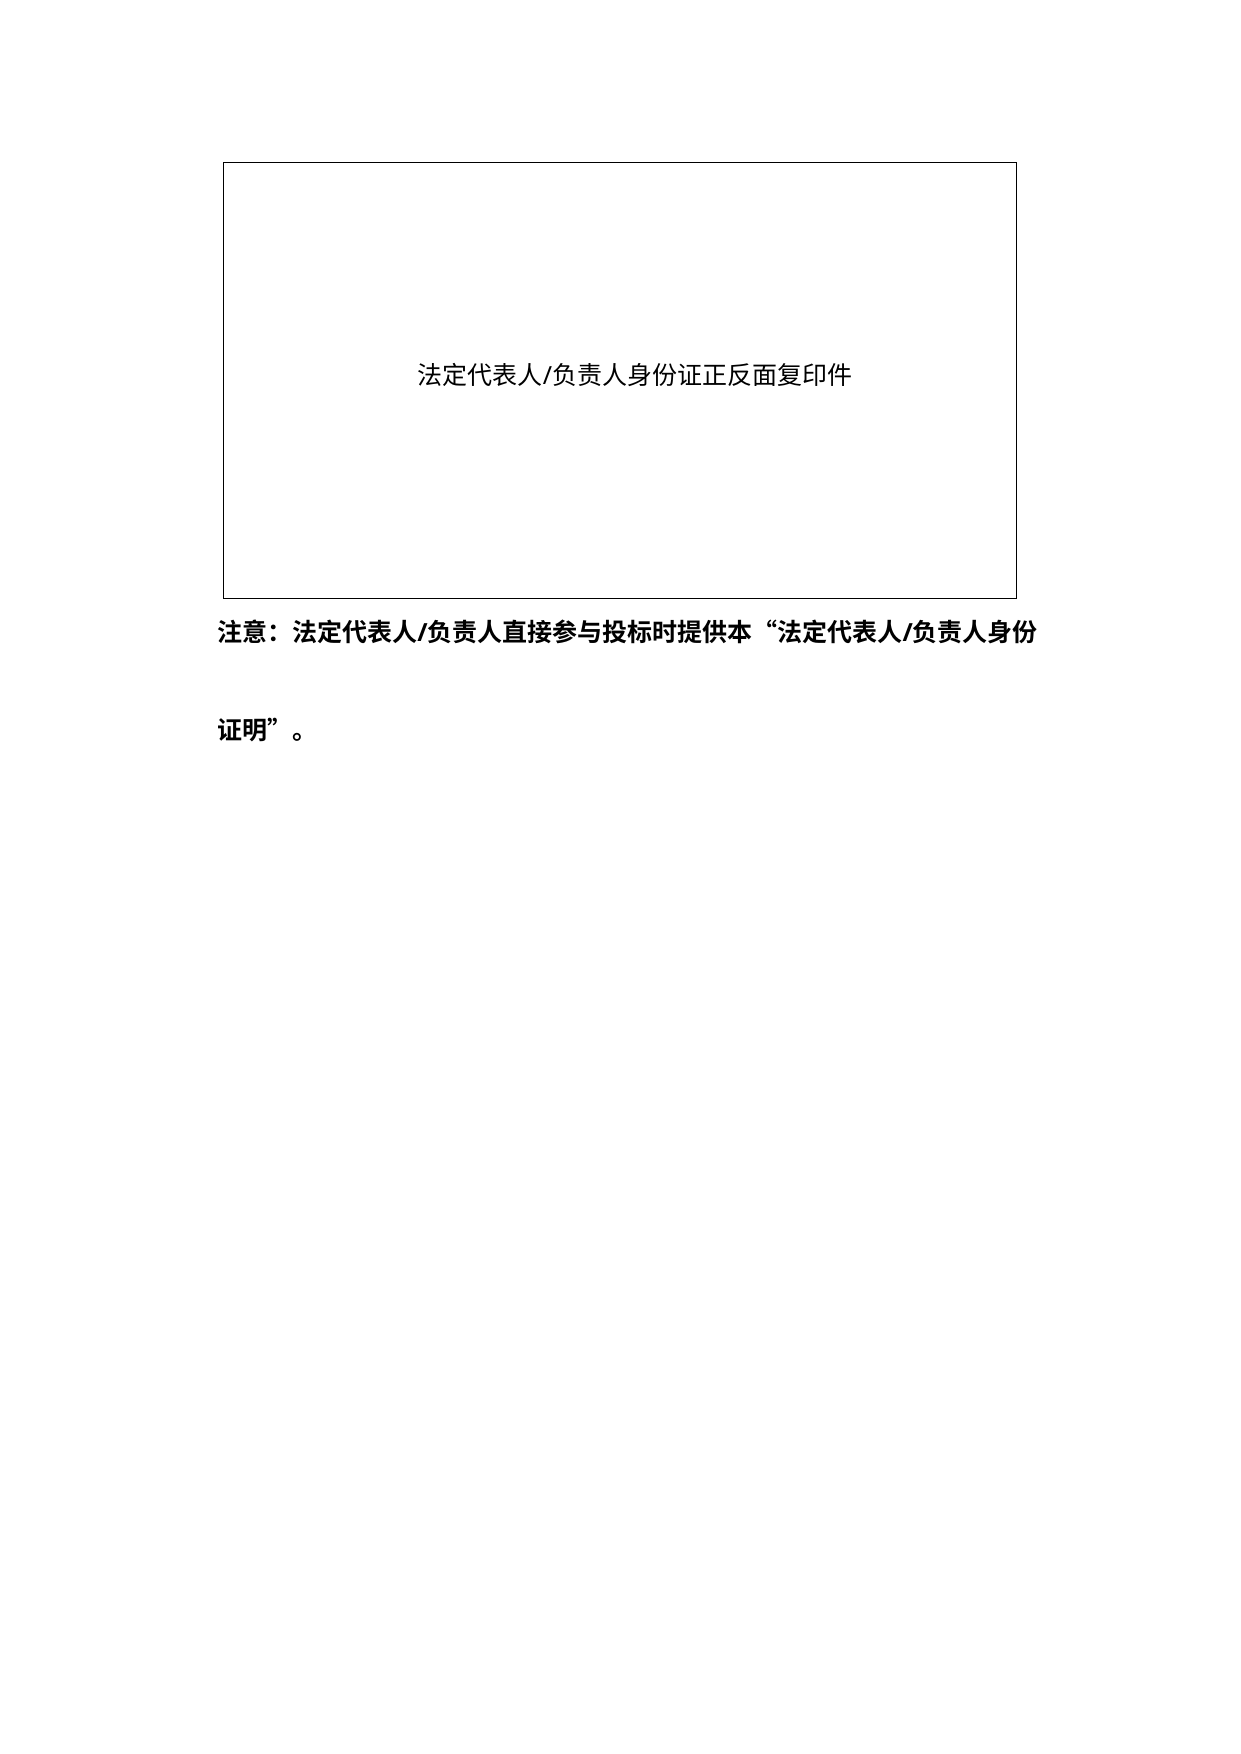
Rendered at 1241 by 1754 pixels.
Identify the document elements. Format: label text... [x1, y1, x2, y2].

table_header 法定代表人/负责人身份证正反面复印件 [224, 163, 1016, 597]
text 注意：法定代表人/负责人直接参与投标时提供本“法定代表人/负责人身份证明”。 [217, 598, 1053, 761]
